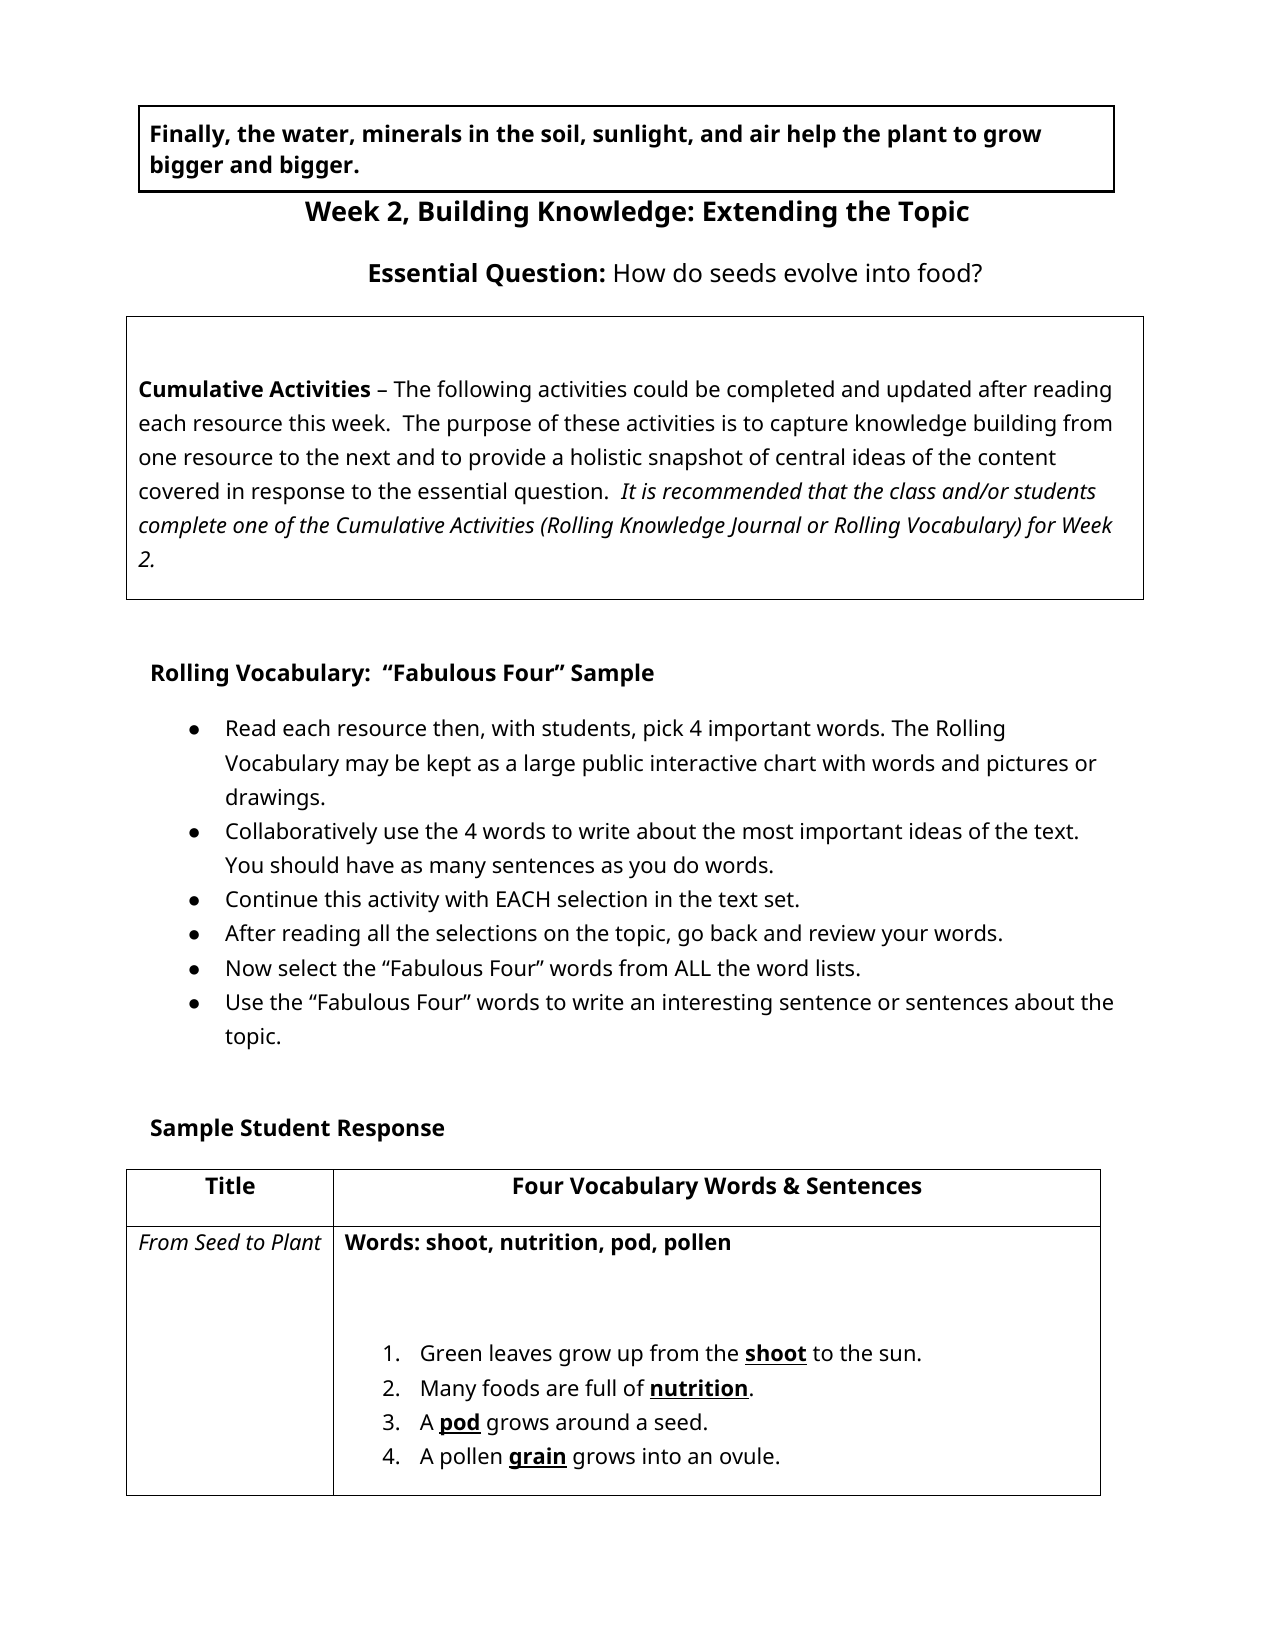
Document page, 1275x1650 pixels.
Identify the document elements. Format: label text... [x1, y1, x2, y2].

text Week 2, Building Knowledge: Extending the Topic [150, 192, 1125, 229]
text Rolling Vocabulary: “Fabulous Four” Sample [150, 657, 1125, 688]
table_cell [334, 1227, 1100, 1495]
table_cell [140, 107, 1113, 190]
list Collaboratively use the 4 words to write about the most important ideas of the text. You should have as many sentences as you do words. [187, 816, 1125, 880]
table_header Cumulative Activities – The following activities could be completed and updated after reading each resource this week. The purpose of these activities is to capture knowledge building from one resource to the next and to provide a holistic snapshot of central ideas of the content covered in response to the essential question. It is recommended that the class and/or students complete one of the Cumulative Activities (Rolling Knowledge Journal or Rolling Vocabulary) for Week 2. [127, 317, 1143, 599]
list Now select the “Fabulous Four” words from ALL the word lists. [187, 953, 1125, 982]
text Sample Student Response [150, 1112, 1125, 1143]
list After reading all the selections on the topic, go back and review your words. [187, 918, 1125, 948]
table_cell From Seed to Plant [127, 1227, 333, 1495]
table_header Four Vocabulary Words & Sentences [334, 1170, 1100, 1226]
table_header Title [127, 1170, 333, 1226]
list Read each resource then, with students, pick 4 important words. The Rolling Vocabulary may be kept as a large public interactive chart with words and pictures or drawings. [187, 713, 1125, 812]
list Continue this activity with EACH selection in the text set. [187, 884, 1125, 914]
text Essential Question: How do seeds evolve into food? [150, 256, 1200, 290]
list Use the “Fabulous Four” words to write an interesting sentence or sentences about the topic. [187, 987, 1125, 1051]
